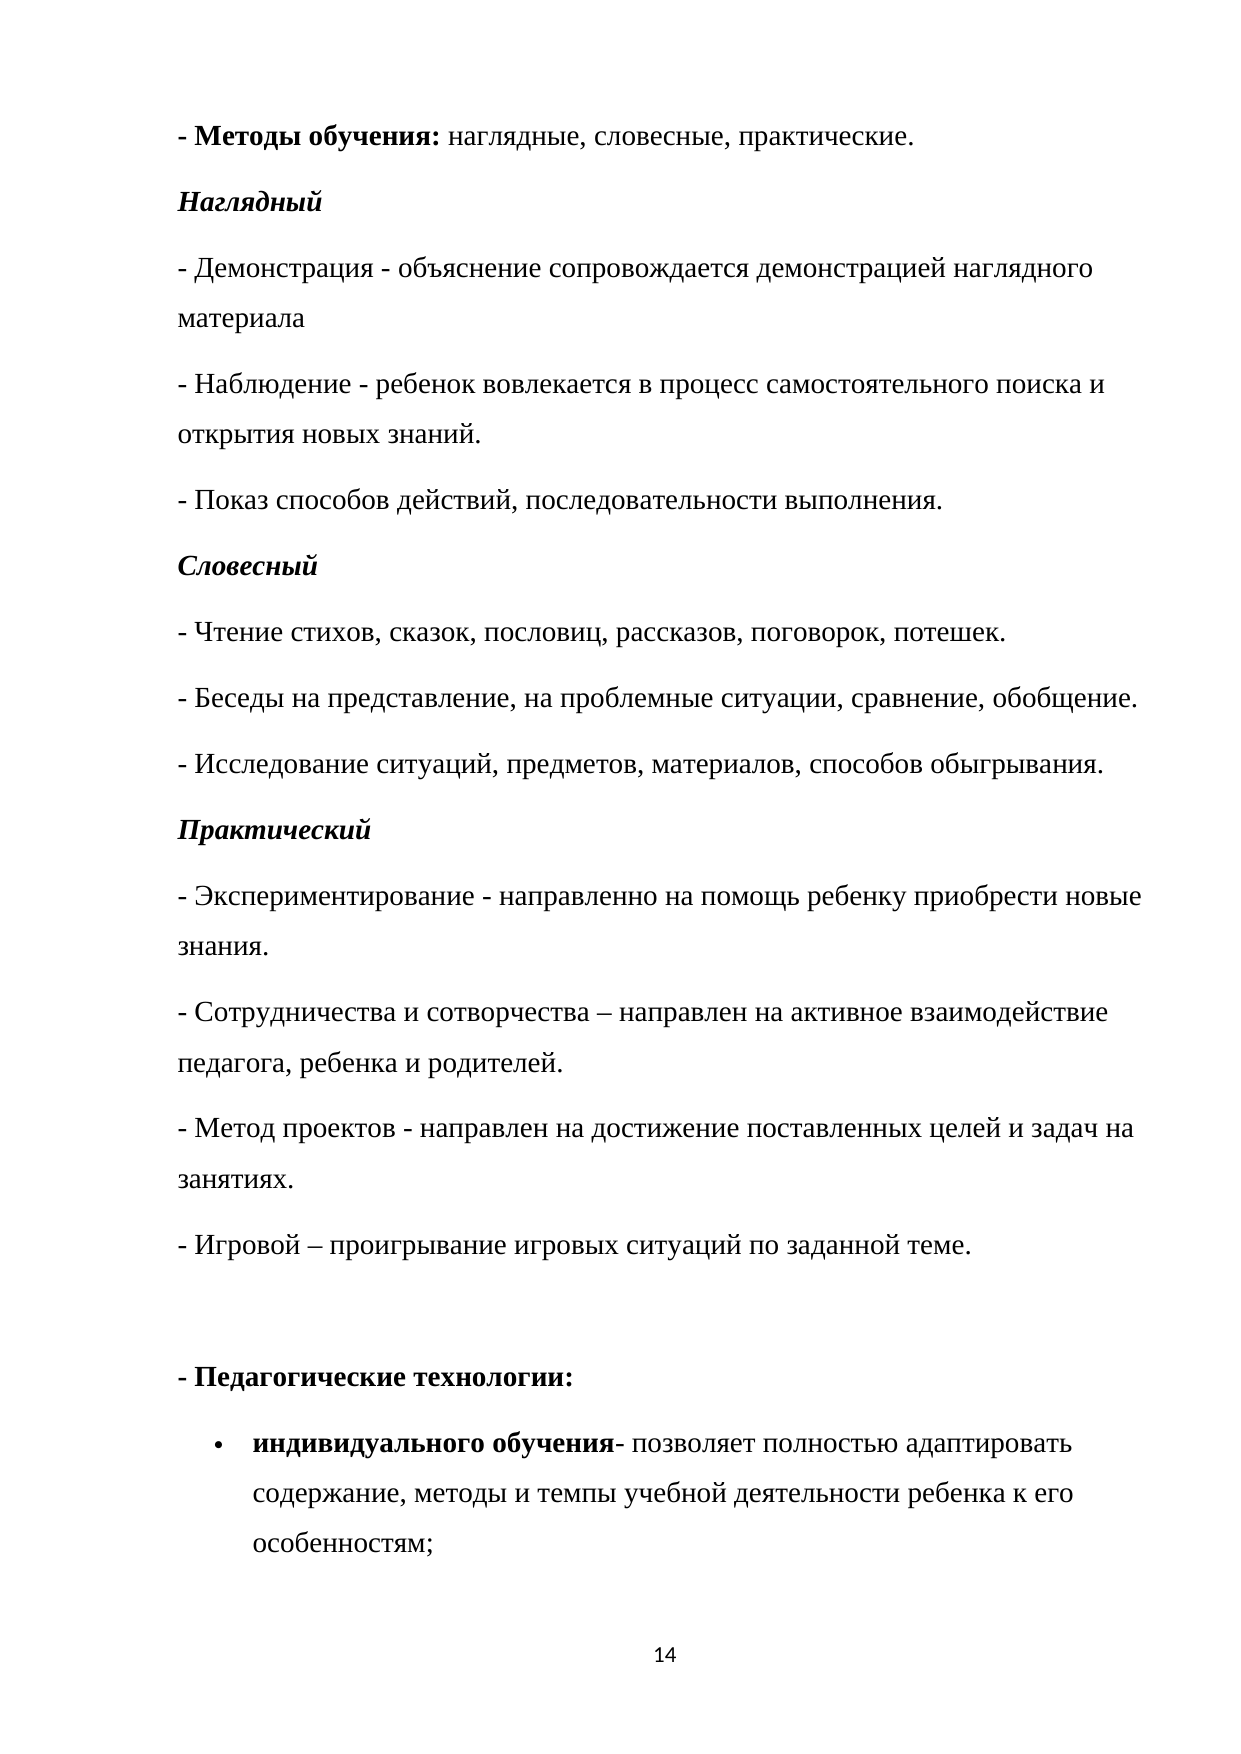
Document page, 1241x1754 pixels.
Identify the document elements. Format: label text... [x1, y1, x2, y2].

text Наглядный [177, 184, 1152, 218]
text - Беседы на представление, на проблемные ситуации, сравнение, обобщение. [177, 680, 1152, 714]
text - Сотрудничества и сотворчества – направлен на активное взаимодействие педагога, ребенка и родителей. [177, 994, 1152, 1078]
list индивидуального обучения- позволяет полностью адаптировать содержание, методы и темпы учебной деятельности ребенка к его особенностям; [215, 1425, 1152, 1559]
text - Методы обучения: наглядные, словесные, практические. [177, 118, 1152, 152]
text - Метод проектов - направлен на достижение поставленных целей и задач на занятиях. [177, 1111, 1152, 1194]
text Практический [177, 812, 1152, 846]
text - Игровой – проигрывание игровых ситуаций по заданной теме. [177, 1227, 1152, 1260]
text - Демонстрация - объяснение сопровождается демонстрацией наглядного материала [177, 250, 1152, 334]
text - Исследование ситуаций, предметов, материалов, способов обыгрывания. [177, 746, 1152, 780]
text - Наблюдение - ребенок вовлекается в процесс самостоятельного поиска и открытия новых знаний. [177, 366, 1152, 450]
text - Показ способов действий, последовательности выполнения. [177, 482, 1152, 516]
text - Экспериментирование - направленно на помощь ребенку приобрести новые знания. [177, 878, 1152, 962]
text - Чтение стихов, сказок, пословиц, рассказов, поговорок, потешек. [177, 614, 1152, 648]
text Словесный [177, 548, 1152, 582]
text - Педагогические технологии: [177, 1359, 1152, 1392]
